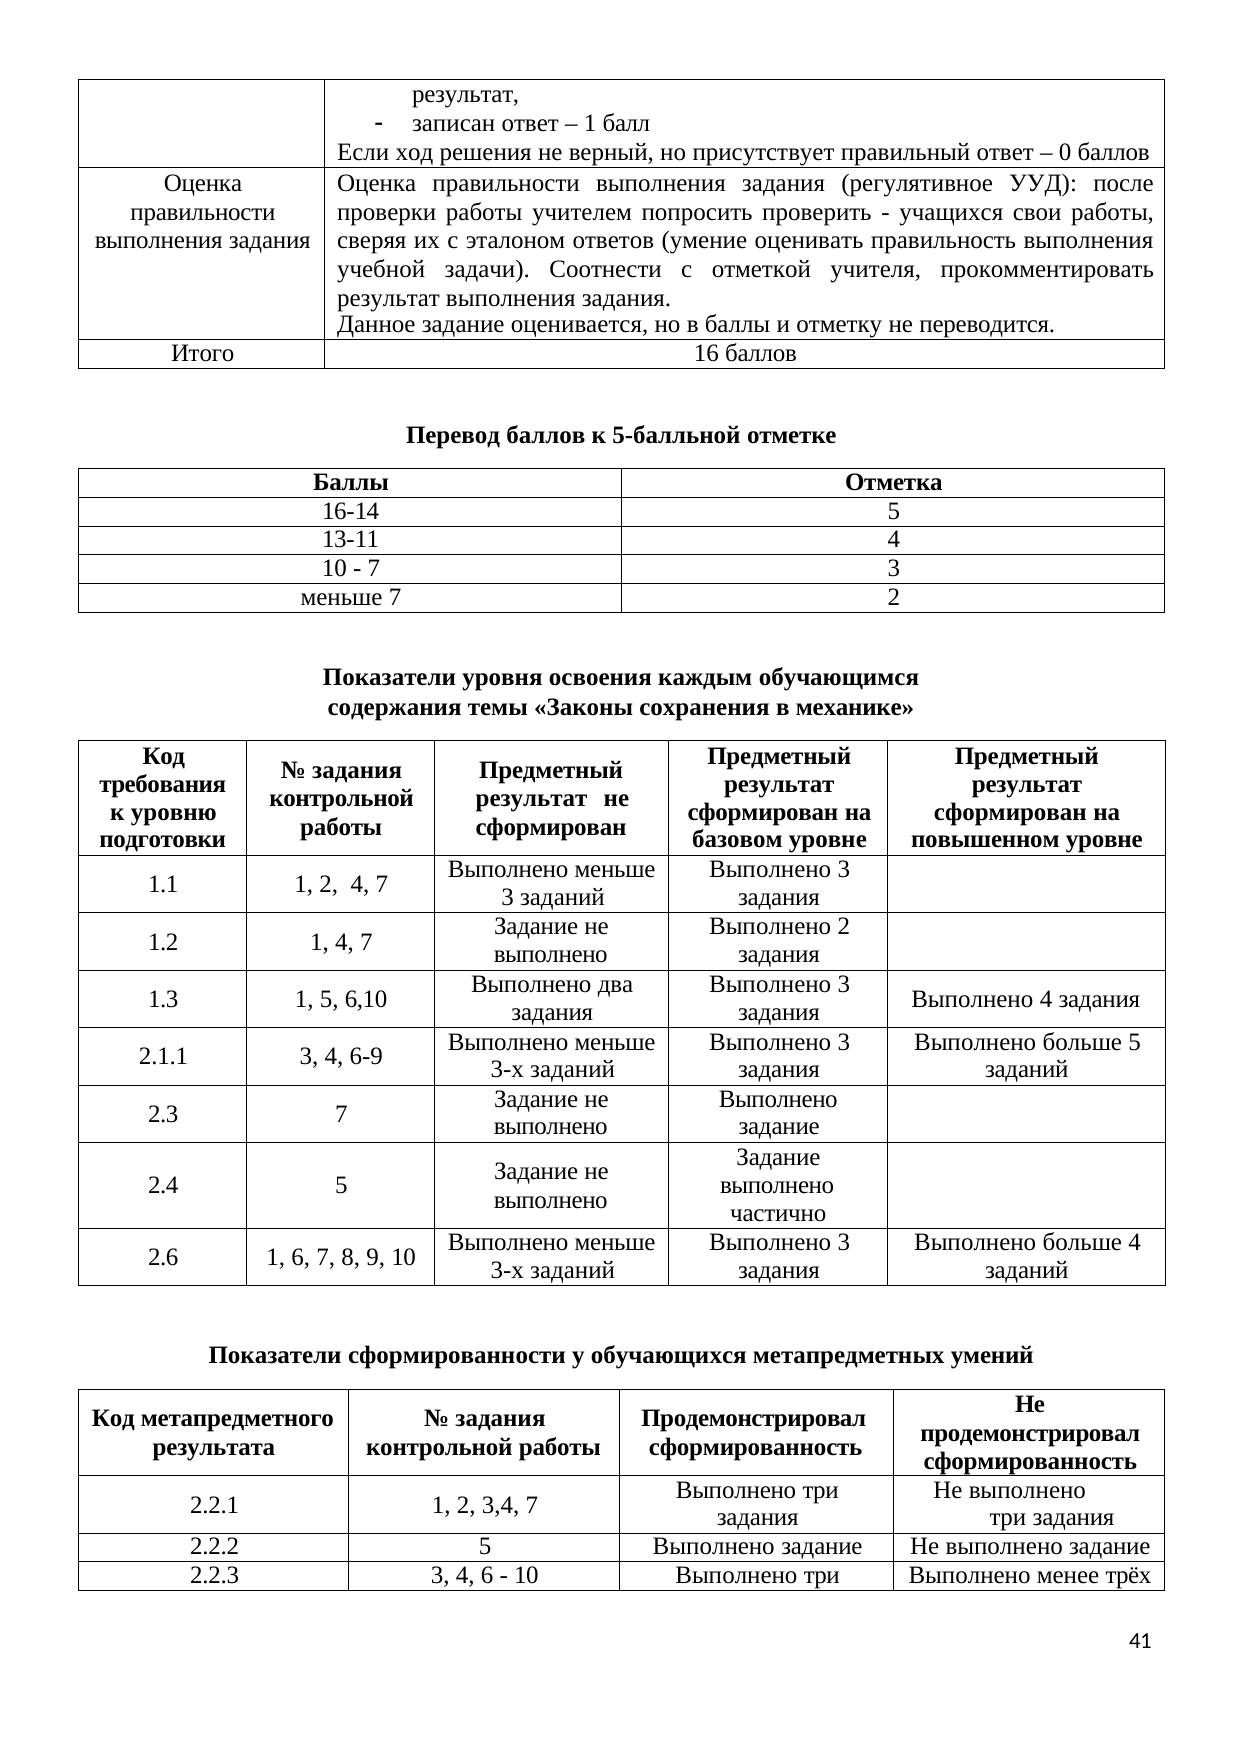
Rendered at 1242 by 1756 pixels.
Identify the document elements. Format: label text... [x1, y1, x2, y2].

text Показатели уровня освоения каждым обучающимся содержания темы «Законы сохранения в механике» [296, 662, 946, 721]
table_cell меньше 7 [79, 584, 621, 612]
table_cell 13-11 [79, 527, 621, 554]
table_cell 16-14 [79, 498, 621, 526]
table_header № задания контрольной работы [349, 1390, 619, 1475]
table_header Отметка [622, 469, 1164, 497]
table_cell Выполнено менее трёх [894, 1562, 1164, 1590]
table_cell Задание не выполнено [435, 1143, 668, 1228]
table_cell 5 [247, 1143, 434, 1228]
table_cell 1, 2, 4, 7 [247, 856, 434, 912]
table_cell 1, 6, 7, 8, 9, 10 [247, 1229, 434, 1285]
table_cell 4 [622, 527, 1164, 554]
table_cell Выполнено два задания [435, 971, 668, 1027]
table_cell 2.2.3 [79, 1562, 348, 1590]
table_cell Выполнено больше 4 заданий [888, 1229, 1165, 1285]
text Показатели сформированности у обучающихся метапредметных умений [88, 1340, 1154, 1369]
table_cell Выполнено меньше 3-х заданий [435, 1028, 668, 1084]
table_cell Выполнено меньше 3-х заданий [435, 1229, 668, 1285]
table_cell 2.4 [79, 1143, 246, 1228]
table_cell 1.1 [79, 856, 246, 912]
table_cell Оценка правильности выполнения задания [79, 168, 324, 339]
table_cell 2 [622, 584, 1164, 612]
table_header [79, 80, 324, 167]
table_cell 2.2.2 [79, 1534, 348, 1561]
table_cell 3 [622, 555, 1164, 583]
table_cell Выполнено 3 задания [669, 971, 887, 1027]
table_cell Выполнено задание [620, 1534, 893, 1561]
table_cell [888, 856, 1165, 912]
table_cell Оценка правильности выполнения задания (регулятивное УУД): после проверки работы учителем попросить проверить - учащихся свои работы, сверяя их с эталоном ответов (умение оценивать правильность выполнения учебной задачи). Соотнести с отметкой учителя, прокомментировать результат выполнения задания. Данное задание оценивается, но в баллы и отметку не переводится. [325, 168, 1164, 339]
table_cell Не выполнено три задания [894, 1476, 1164, 1533]
table_cell Выполнено задание [669, 1086, 887, 1142]
table_cell 1, 5, 6,10 [247, 971, 434, 1027]
table_cell [888, 913, 1165, 969]
table_cell 2.1.1 [79, 1028, 246, 1084]
table_cell 2.6 [79, 1229, 246, 1285]
table_cell Задание не выполнено [435, 1086, 668, 1142]
table_cell Выполнено 2 задания [669, 913, 887, 969]
table_cell Выполнено три задания [620, 1476, 893, 1533]
table_cell Не выполнено задание [894, 1534, 1164, 1561]
table_cell 7 [247, 1086, 434, 1142]
table_header результат,  записан ответ – 1 балл Если ход решения не верный, но присутствует правильный ответ – 0 баллов [325, 80, 1164, 167]
table_header Продемонстрировал сформированность [620, 1390, 893, 1475]
text Перевод баллов к 5-балльной отметке [45, 420, 1197, 449]
table_header Предметный результат не сформирован [435, 741, 668, 855]
table_cell 2.2.1 [79, 1476, 348, 1533]
table_header Код метапредметного результата [79, 1390, 348, 1475]
table_cell Задание выполнено частично [669, 1143, 887, 1228]
table_cell 3, 4, 6 - 10 [349, 1562, 619, 1590]
table_cell 1, 2, 3,4, 7 [349, 1476, 619, 1533]
table_cell Задание не выполнено [435, 913, 668, 969]
table_cell Выполнено больше 5 заданий [888, 1028, 1165, 1084]
table_cell [888, 1143, 1165, 1228]
table_header Код требования к уровню подготовки [79, 741, 246, 855]
table_cell 1.2 [79, 913, 246, 969]
table_header Баллы [79, 469, 621, 497]
table_header Предметный результат сформирован на повышенном уровне [888, 741, 1165, 855]
table_cell 1, 4, 7 [247, 913, 434, 969]
table_cell Выполнено 3 задания [669, 1028, 887, 1084]
table_header Предметный результат сформирован на базовом уровне [669, 741, 887, 855]
table_cell Выполнено три [620, 1562, 893, 1590]
table_cell 5 [349, 1534, 619, 1561]
table_cell 1.3 [79, 971, 246, 1027]
table_cell 5 [622, 498, 1164, 526]
table_header Не продемонстрировал сформированность [894, 1390, 1164, 1475]
table_cell Выполнено меньше 3 заданий [435, 856, 668, 912]
table_cell 2.3 [79, 1086, 246, 1142]
table_cell Выполнено 3 задания [669, 856, 887, 912]
table_cell 3, 4, 6-9 [247, 1028, 434, 1084]
table_cell [888, 1086, 1165, 1142]
table_cell 16 баллов [325, 340, 1164, 368]
table_cell 10 - 7 [79, 555, 621, 583]
table_cell Выполнено 3 задания [669, 1229, 887, 1285]
table_cell Выполнено 4 задания [888, 971, 1165, 1027]
table_header № задания контрольной работы [247, 741, 434, 855]
table_cell Итого [79, 340, 324, 368]
